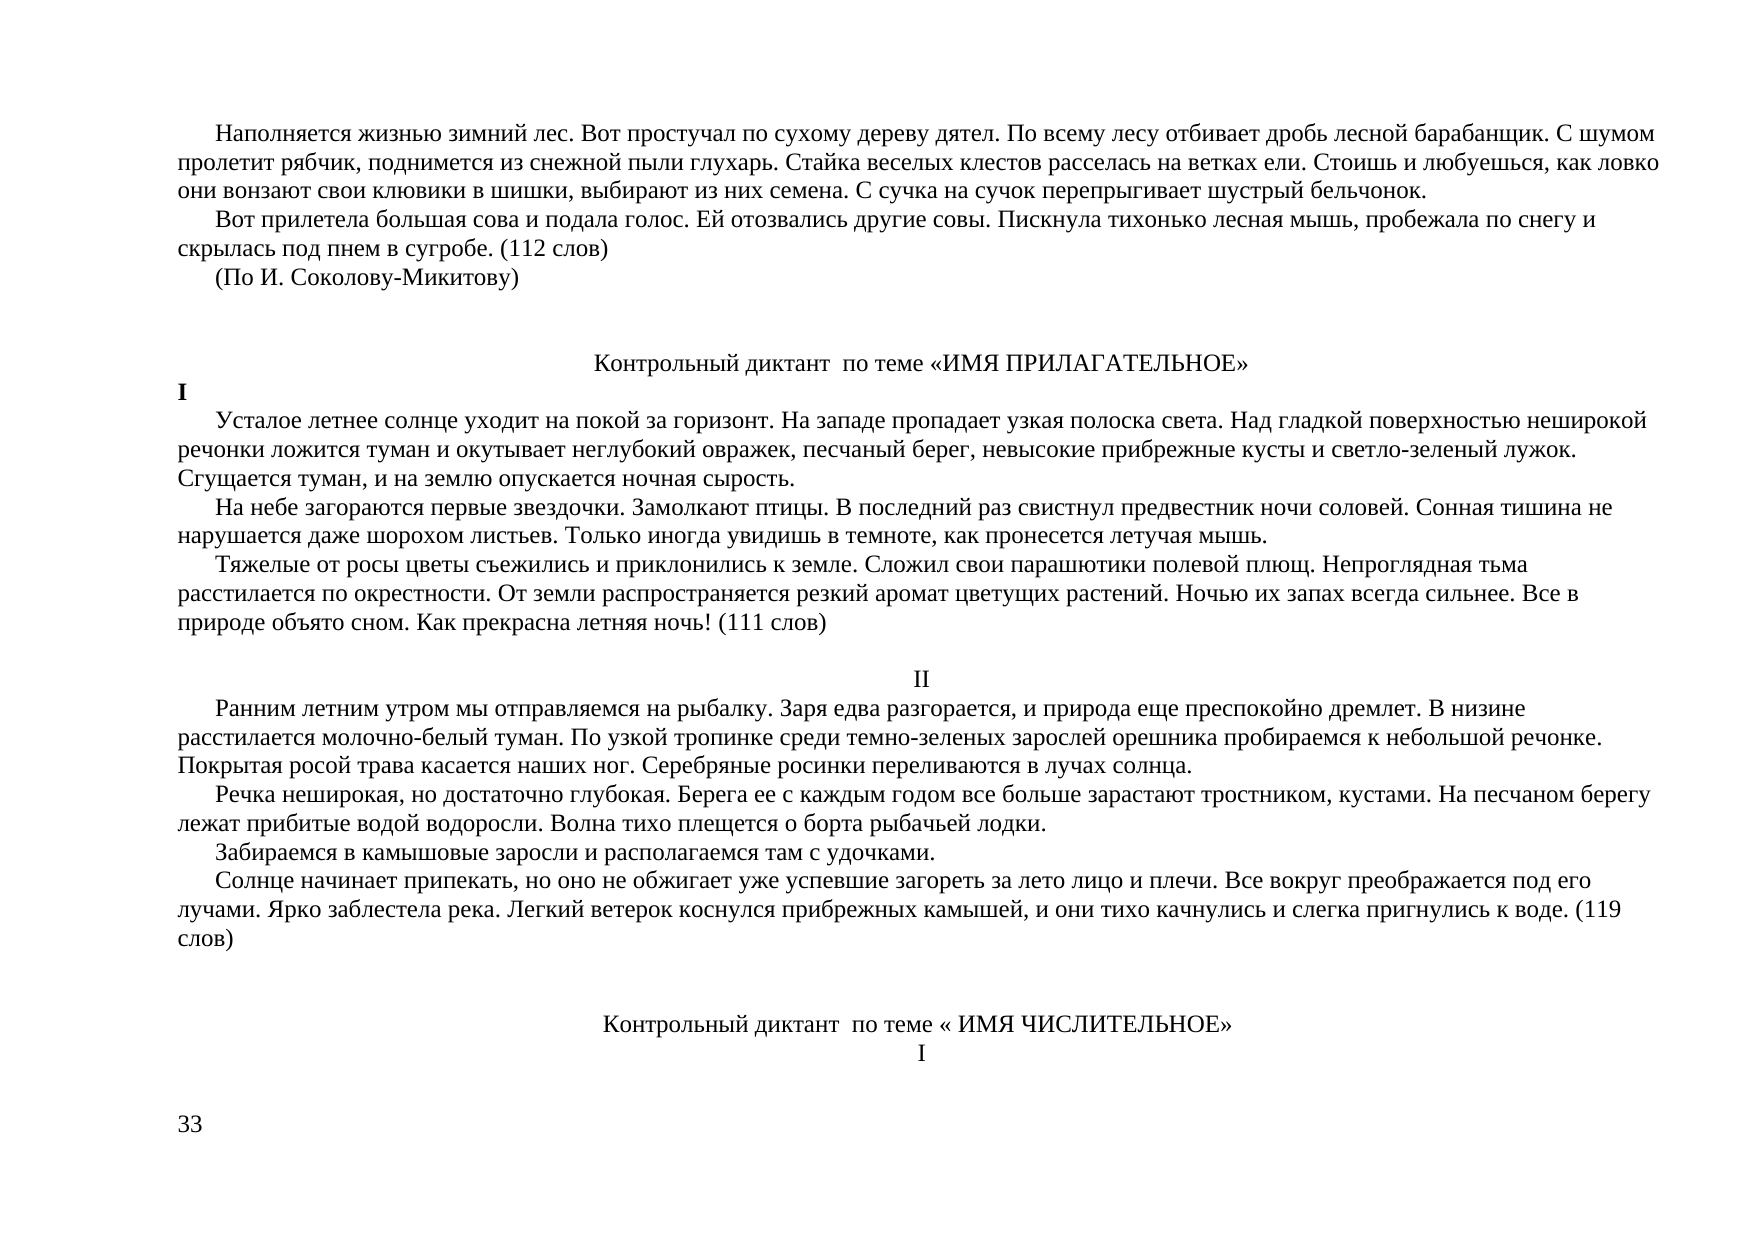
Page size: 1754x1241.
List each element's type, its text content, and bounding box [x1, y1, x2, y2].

text I [177, 1038, 1665, 1067]
text Вот прилетела большая сова и подала голос. Ей отозвались другие совы. Пискнула тихонько лесная мышь, пробежала по снегу и скрылась под пнем в сугробе. (112 слов) [177, 204, 1665, 262]
text Контрольный диктант по теме «ИМЯ ПРИЛАГАТЕЛЬНОЕ» [177, 348, 1665, 377]
text Контрольный диктант по теме « ИМЯ ЧИСЛИТЕЛЬНОЕ» [177, 1009, 1665, 1038]
text Ранним летним утром мы отправляемся на рыбалку. Заря едва разгорается, и природа еще преспокойно дремлет. В низине расстилается молочно-белый туман. По узкой тропинке среди темно-зеленых зарослей орешника пробираемся к небольшой речонке. Покрытая росой трава касается наших ног. Серебряные росинки переливаются в лучах солнца. [177, 693, 1665, 779]
text Речка неширокая, но достаточно глубокая. Берега ее с каждым годом все больше зарастают тростником, кустами. На песчаном берегу лежат прибитые водой водоросли. Волна тихо плещется о борта рыбачьей лодки. [177, 779, 1665, 837]
text II [177, 664, 1665, 693]
text (По И. Соколову-Микитову) [177, 262, 1665, 291]
text Наполняется жизнью зимний лес. Вот простучал по сухому дереву дятел. По всему лесу отбивает дробь лесной барабанщик. С шумом пролетит рябчик, поднимется из снежной пыли глухарь. Стайка веселых клестов расселась на ветках ели. Стоишь и любуешься, как ловко они вонзают свои клювики в шишки, выбирают из них семена. С сучка на сучок перепрыгивает шустрый бельчонок. [177, 118, 1665, 204]
text Усталое летнее солнце уходит на покой за горизонт. На западе пропадает узкая полоска света. Над гладкой поверхностью неширокой речонки ложится туман и окутывает неглубокий овражек, песчаный берег, невысокие прибрежные кусты и светло-зеленый лужок. Сгущается туман, и на землю опускается ночная сырость. [177, 406, 1665, 492]
text На небе загораются первые звездочки. Замолкают птицы. В последний раз свистнул предвестник ночи соловей. Сонная тишина не нарушается даже шорохом листьев. Только иногда увидишь в темноте, как пронесется летучая мышь. [177, 492, 1665, 549]
text I [177, 377, 1665, 406]
text Забираемся в камышовые заросли и располагаемся там с удочками. [177, 837, 1665, 866]
text Солнце начинает припекать, но оно не обжигает уже успевшие загореть за лето лицо и плечи. Все вокруг преображается под его лучами. Ярко заблестела река. Легкий ветерок коснулся прибрежных камышей, и они тихо качнулись и слегка пригнулись к воде. (119 слов) [177, 866, 1665, 952]
text Тяжелые от росы цветы съежились и приклонились к земле. Сложил свои парашютики полевой плющ. Непроглядная тьма расстилается по окрестности. От земли распространяется резкий аромат цветущих растений. Ночью их запах всегда сильнее. Все в природе объято сном. Как прекрасна летняя ночь! (111 слов) [177, 549, 1665, 636]
